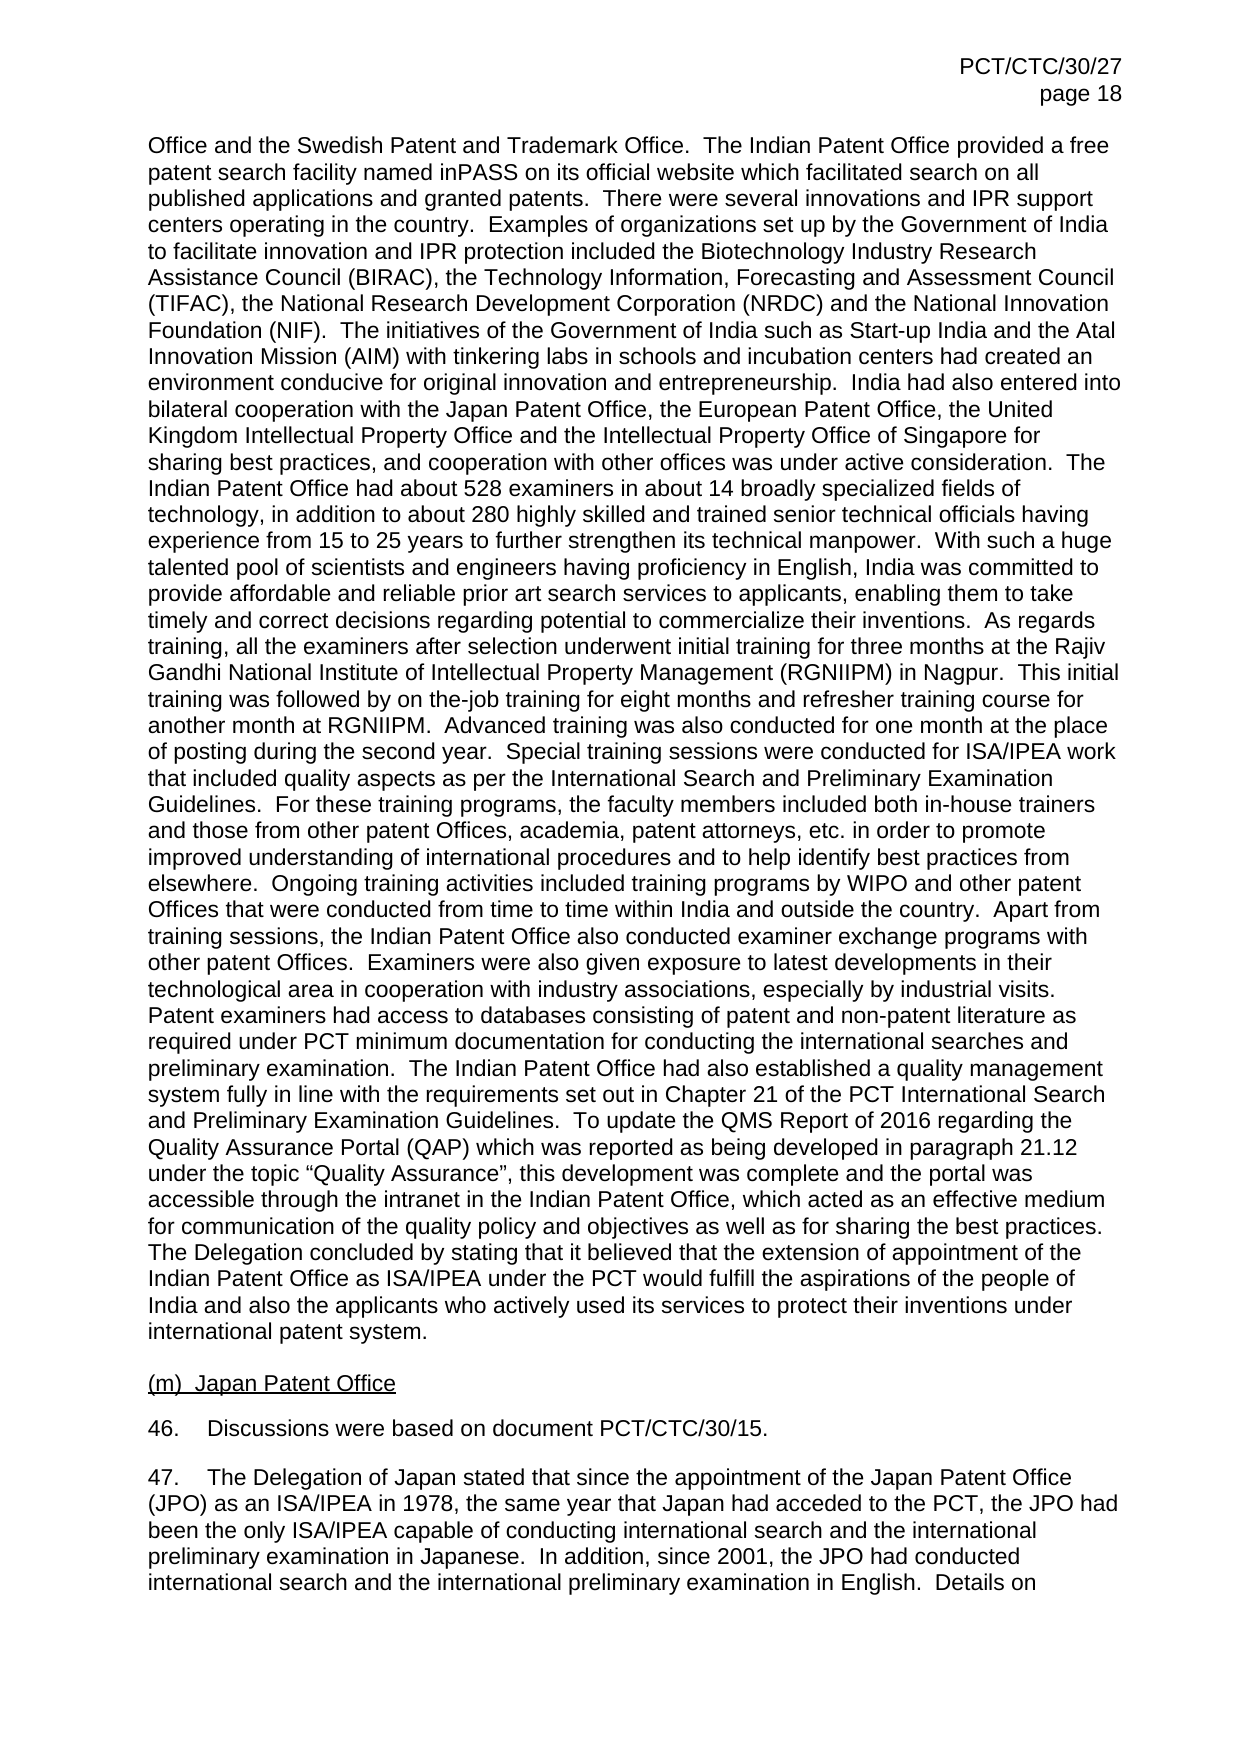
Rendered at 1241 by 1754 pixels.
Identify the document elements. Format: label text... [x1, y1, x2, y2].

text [148, 132, 1122, 1344]
text Discussions were based on document PCT/CTC/30/15. [148, 1414, 1122, 1441]
subtitle (m) Japan Patent Office [148, 1369, 1122, 1396]
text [148, 1464, 1122, 1596]
